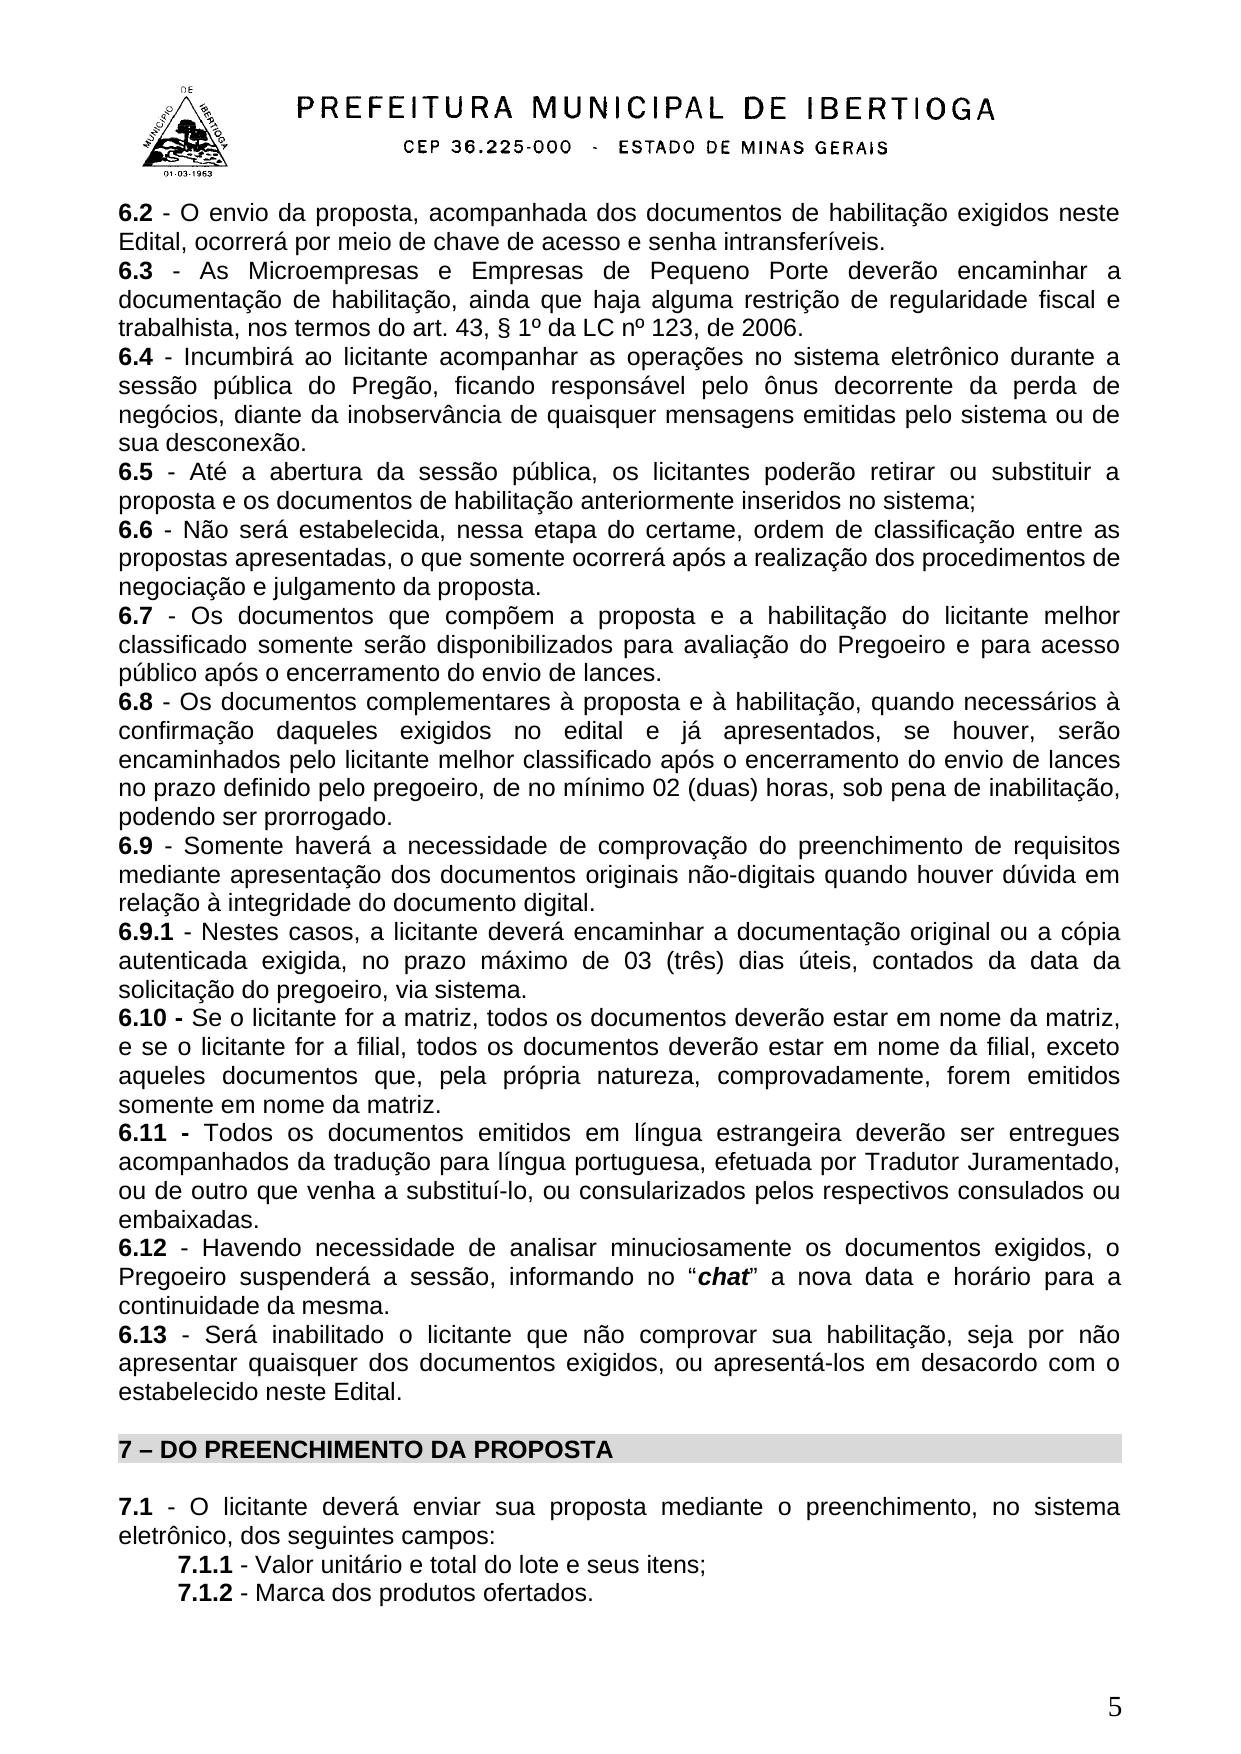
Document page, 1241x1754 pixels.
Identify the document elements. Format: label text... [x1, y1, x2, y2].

text 7.1.1 - Valor unitário e total do lote e seus itens; [177, 1549, 1122, 1578]
text 6.5 - Até a abertura da sessão pública, os licitantes poderão retirar ou substituir a proposta e os documentos de habilitação anteriormente inseridos no sistema; [118, 457, 1122, 514]
text 6.10 - Se o licitante for a matriz, todos os documentos deverão estar em nome da matriz, e se o licitante for a filial, todos os documentos deverão estar em nome da filial, exceto aqueles documentos que, pela própria natureza, comprovadamente, forem emitidos somente em nome da matriz. [118, 1003, 1122, 1118]
text 6.12 - Havendo necessidade de analisar minuciosamente os documentos exigidos, o Pregoeiro suspenderá a sessão, informando no “chat” a nova data e horário para a continuidade da mesma. [118, 1233, 1122, 1319]
text 6.8 - Os documentos complementares à proposta e à habilitação, quando necessários à confirmação daqueles exigidos no edital e já apresentados, se houver, serão encaminhados pelo licitante melhor classificado após o encerramento do envio de lances no prazo definido pelo pregoeiro, de no mínimo 02 (duas) horas, sob pena de inabilitação, podendo ser prorrogado. [118, 687, 1122, 831]
text 6.6 - Não será estabelecida, nessa etapa do certame, ordem de classificação entre as propostas apresentadas, o que somente ocorrerá após a realização dos procedimentos de negociação e julgamento da proposta. [118, 514, 1122, 601]
text 6.9.1 - Nestes casos, a licitante deverá encaminhar a documentação original ou a cópia autenticada exigida, no prazo máximo de 03 (três) dias úteis, contados da data da solicitação do pregoeiro, via sistema. [118, 917, 1122, 1003]
text 6.3 - As Microempresas e Empresas de Pequeno Porte deverão encaminhar a documentação de habilitação, ainda que haja alguma restrição de regularidade fiscal e trabalhista, nos termos do art. 43, § 1º da LC nº 123, de 2006. [118, 256, 1122, 342]
text 6.4 - Incumbirá ao licitante acompanhar as operações no sistema eletrônico durante a sessão pública do Pregão, ficando responsável pelo ônus decorrente da perda de negócios, diante da inobservância de quaisquer mensagens emitidas pelo sistema ou de sua desconexão. [118, 342, 1122, 457]
text 7.1.2 - Marca dos produtos ofertados. [177, 1578, 1122, 1607]
text 7.1 - O licitante deverá enviar sua proposta mediante o preenchimento, no sistema eletrônico, dos seguintes campos: [118, 1492, 1122, 1549]
text 6.2 - O envio da proposta, acompanhada dos documentos de habilitação exigidos neste Edital, ocorrerá por meio de chave de acesso e senha intransferíveis. [118, 198, 1122, 256]
text 6.13 - Será inabilitado o licitante que não comprovar sua habilitação, seja por não apresentar quaisquer dos documentos exigidos, ou apresentá-los em desacordo com o estabelecido neste Edital. [118, 1319, 1122, 1406]
text 7 – DO PREENCHIMENTO DA PROPOSTA [118, 1434, 1122, 1463]
text 6.11 - Todos os documentos emitidos em língua estrangeira deverão ser entregues acompanhados da tradução para língua portuguesa, efetuada por Tradutor Juramentado, ou de outro que venha a substituí-lo, ou consularizados pelos respectivos consulados ou embaixadas. [118, 1118, 1122, 1233]
text 6.7 - Os documentos que compõem a proposta e a habilitação do licitante melhor classificado somente serão disponibilizados para avaliação do Pregoeiro e para acesso público após o encerramento do envio de lances. [118, 601, 1122, 687]
text 6.9 - Somente haverá a necessidade de comprovação do preenchimento de requisitos mediante apresentação dos documentos originais não-digitais quando houver dúvida em relação à integridade do documento digital. [118, 831, 1122, 917]
